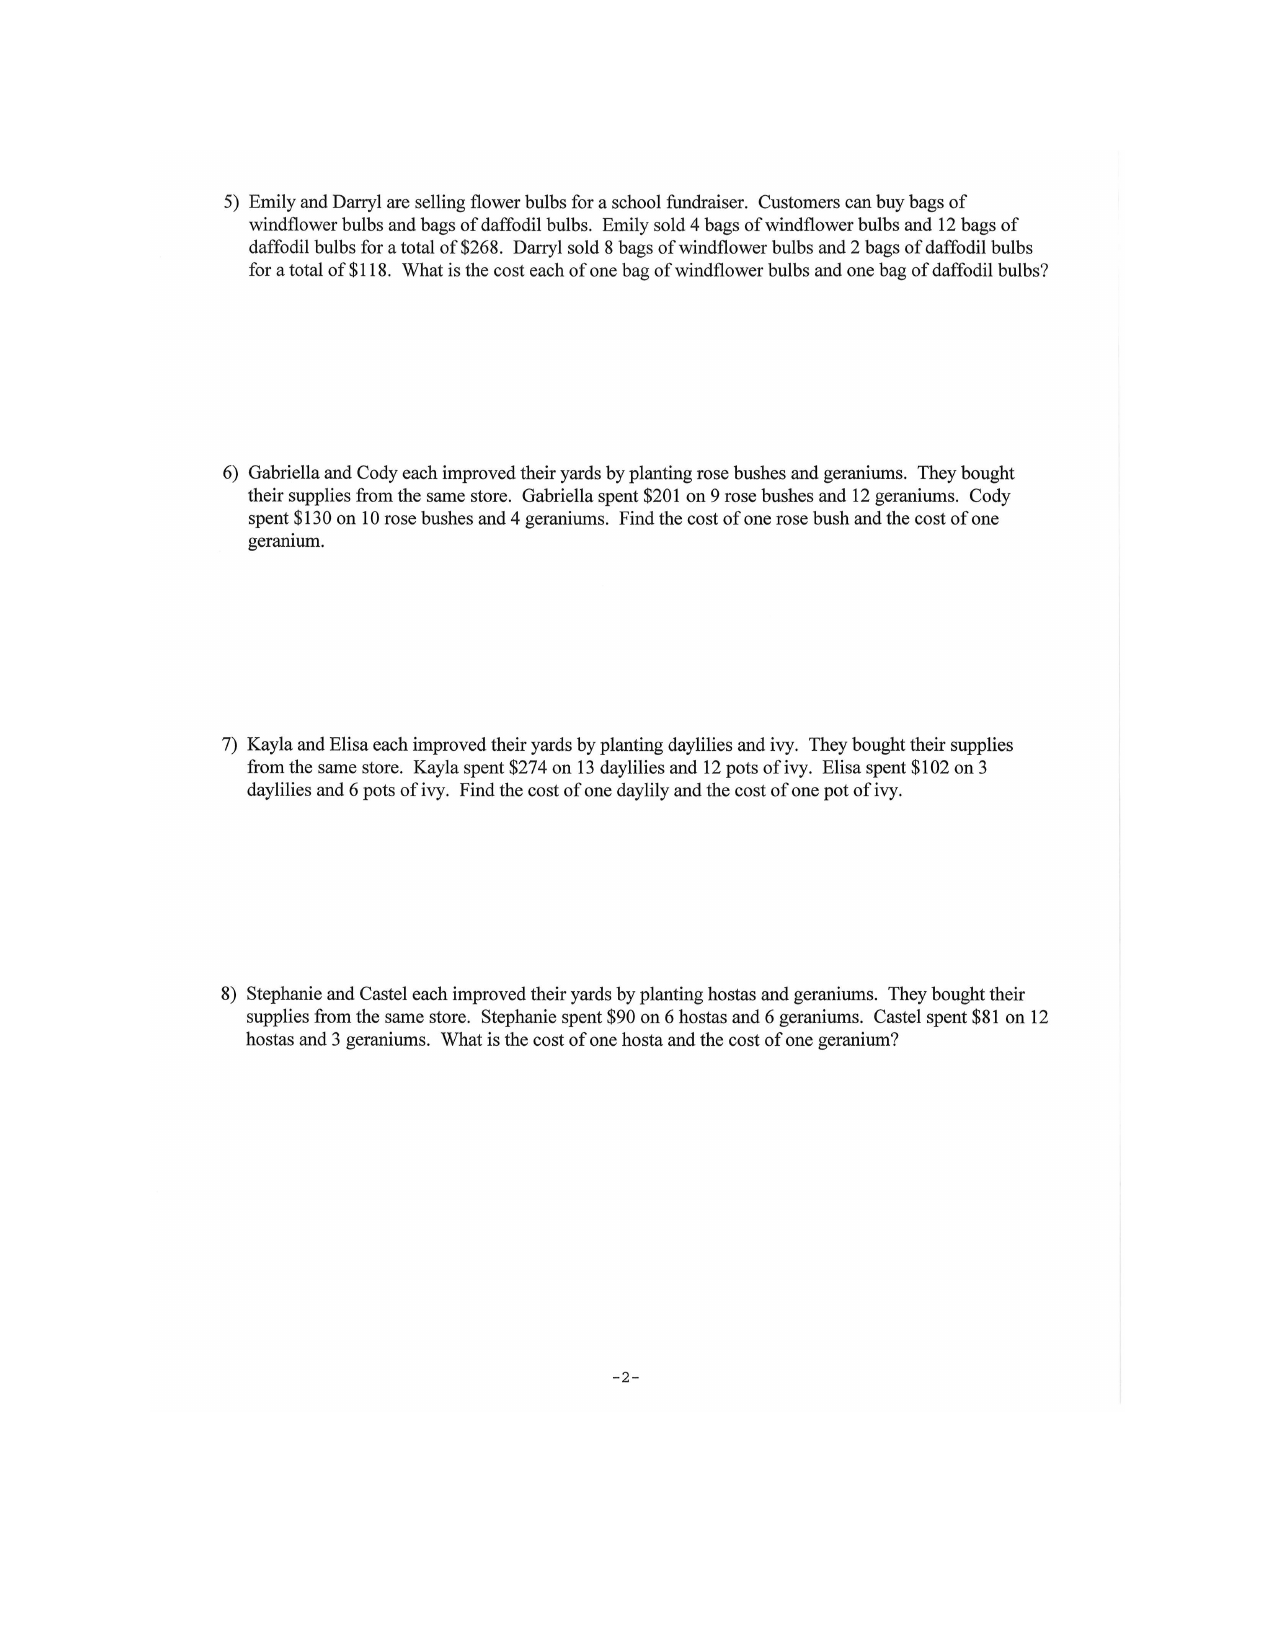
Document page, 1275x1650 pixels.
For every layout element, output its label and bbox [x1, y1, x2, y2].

picture [150, 150, 1125, 1412]
